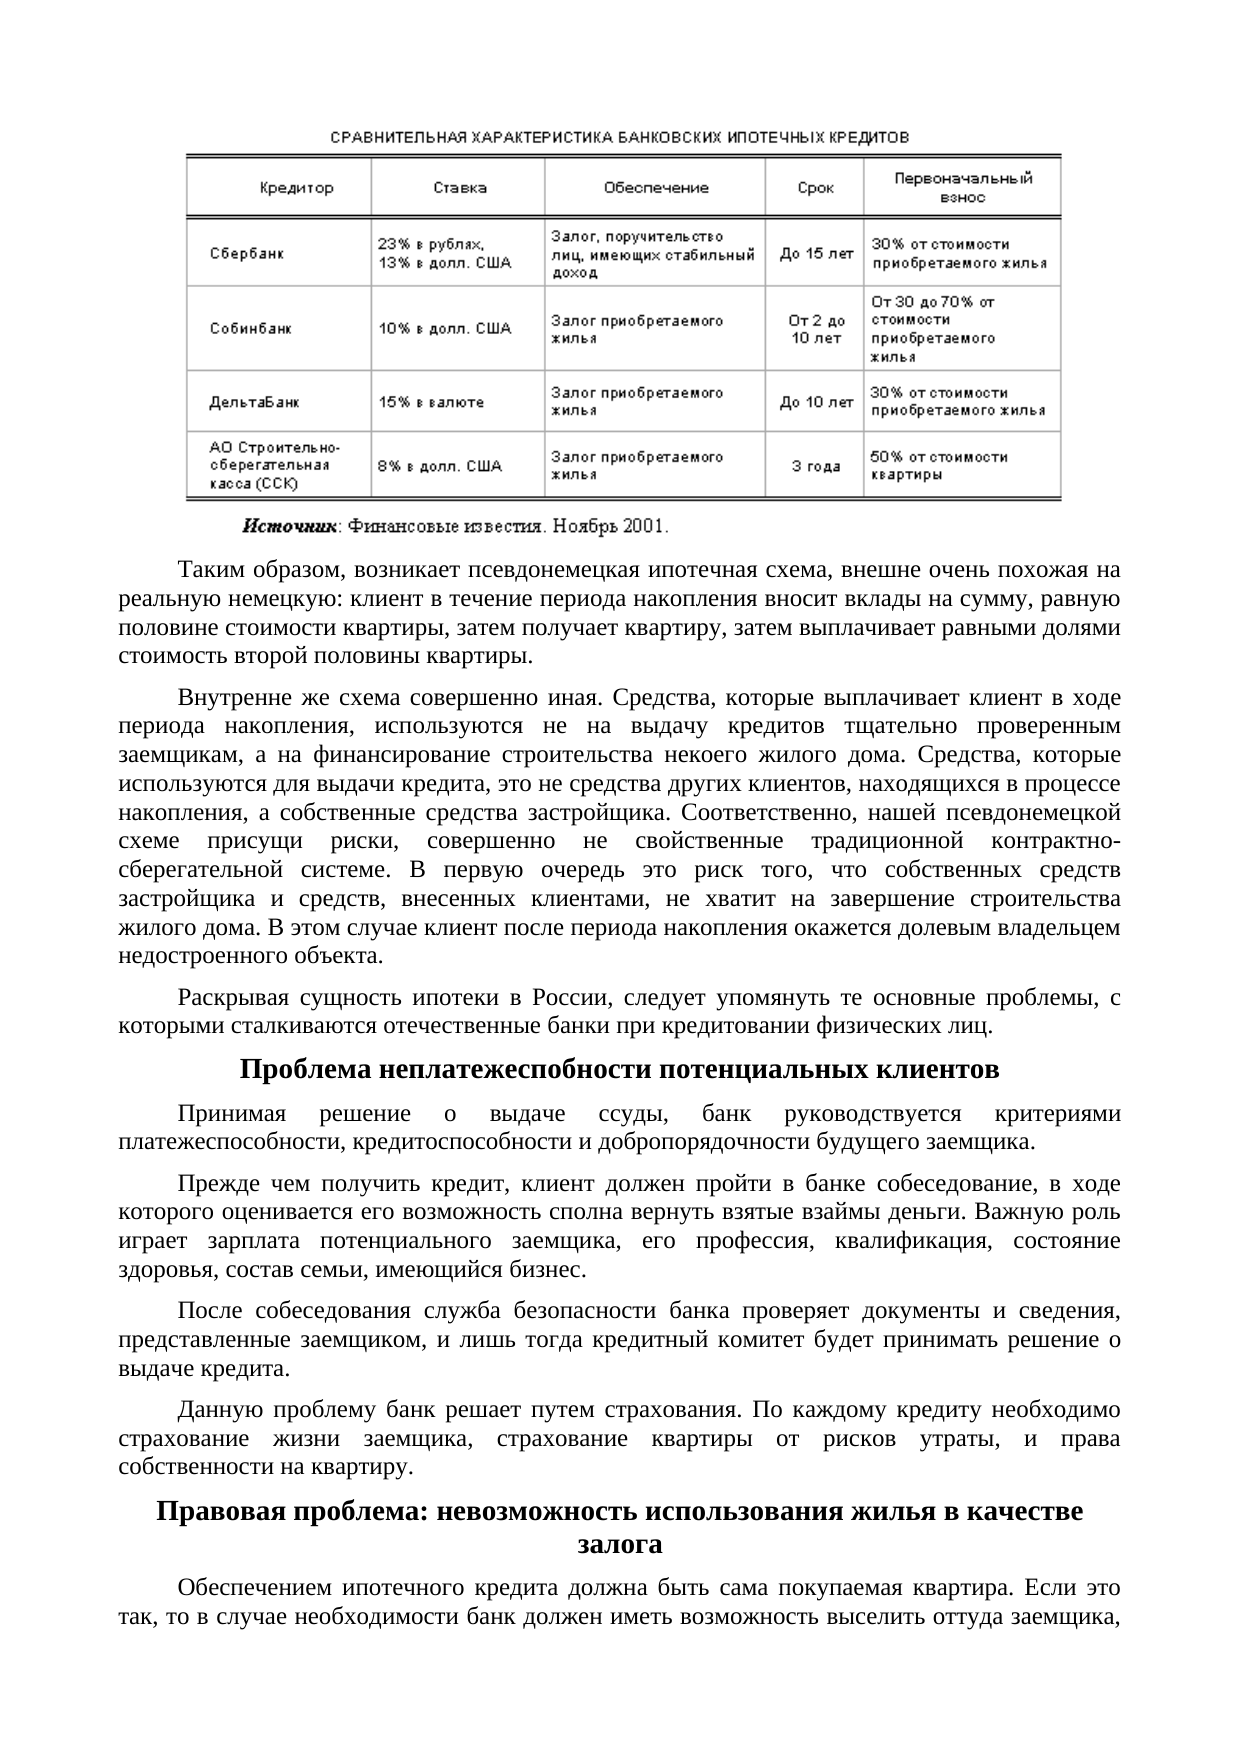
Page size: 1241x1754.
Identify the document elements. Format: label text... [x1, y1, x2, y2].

text Внутренне же схема совершенно иная. Средства, которые выплачивает клиент в ходе периода накопления, используются не на выдачу кредитов тщательно проверенным заемщикам, а на финансирование строительства некоего жилого дома. Средства, которые используются для выдачи кредита, это не средства других клиентов, находящихся в процессе накопления, а собственные средства застройщика. Соответственно, нашей псевдонемецкой схеме присущи риски, совершенно не свойственные традиционной контрактно-сберегательной системе. В первую очередь это риск того, что собственных средств застройщика и средств, внесенных клиентами, не хватит на завершение строительства жилого дома. В этом случае клиент после периода накопления окажется долевым владельцем недостроенного объекта. [118, 682, 1122, 969]
text Прежде чем получить кредит, клиент должен пройти в банке собеседование, в ходе которого оценивается его возможность сполна вернуть взятые взаймы деньги. Важную роль играет зарплата потенциального заемщика, его профессия, квалификация, состояние здоровья, состав семьи, имеющийся бизнес. [118, 1168, 1122, 1283]
text После собеседования служба безопасности банка проверяет документы и сведения, представленные заемщиком, и лишь тогда кредитный комитет будет принимать решение о выдаче кредита. [118, 1295, 1122, 1381]
text Правовая проблема: невозможность использования жилья в качестве залога [118, 1493, 1122, 1560]
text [118, 1572, 1122, 1630]
text Принимая решение о выдаче ссуды, банк руководствуется критериями платежеспособности, кредитоспособности и добропорядочности будущего заемщика. [118, 1098, 1122, 1155]
text Таким образом, возникает псевдонемецкая ипотечная схема, внешне очень похожая на реальную немецкую: клиент в течение периода накопления вносит вклады на сумму, равную половине стоимости квартиры, затем получает квартиру, затем выплачивает равными долями стоимость второй половины квартиры. [118, 554, 1122, 669]
text Данную проблему банк решает путем страхования. По каждому кредиту необходимо страхование жизни заемщика, страхование квартиры от рисков утраты, и права собственности на квартиру. [118, 1394, 1122, 1480]
text Раскрывая сущность ипотеки в России, следует упомянуть те основные проблемы, с которыми сталкиваются отечественные банки при кредитовании физических лиц. [118, 982, 1122, 1039]
picture [177, 118, 1076, 542]
text Проблема неплатежеспобности потенциальных клиентов [118, 1052, 1122, 1085]
